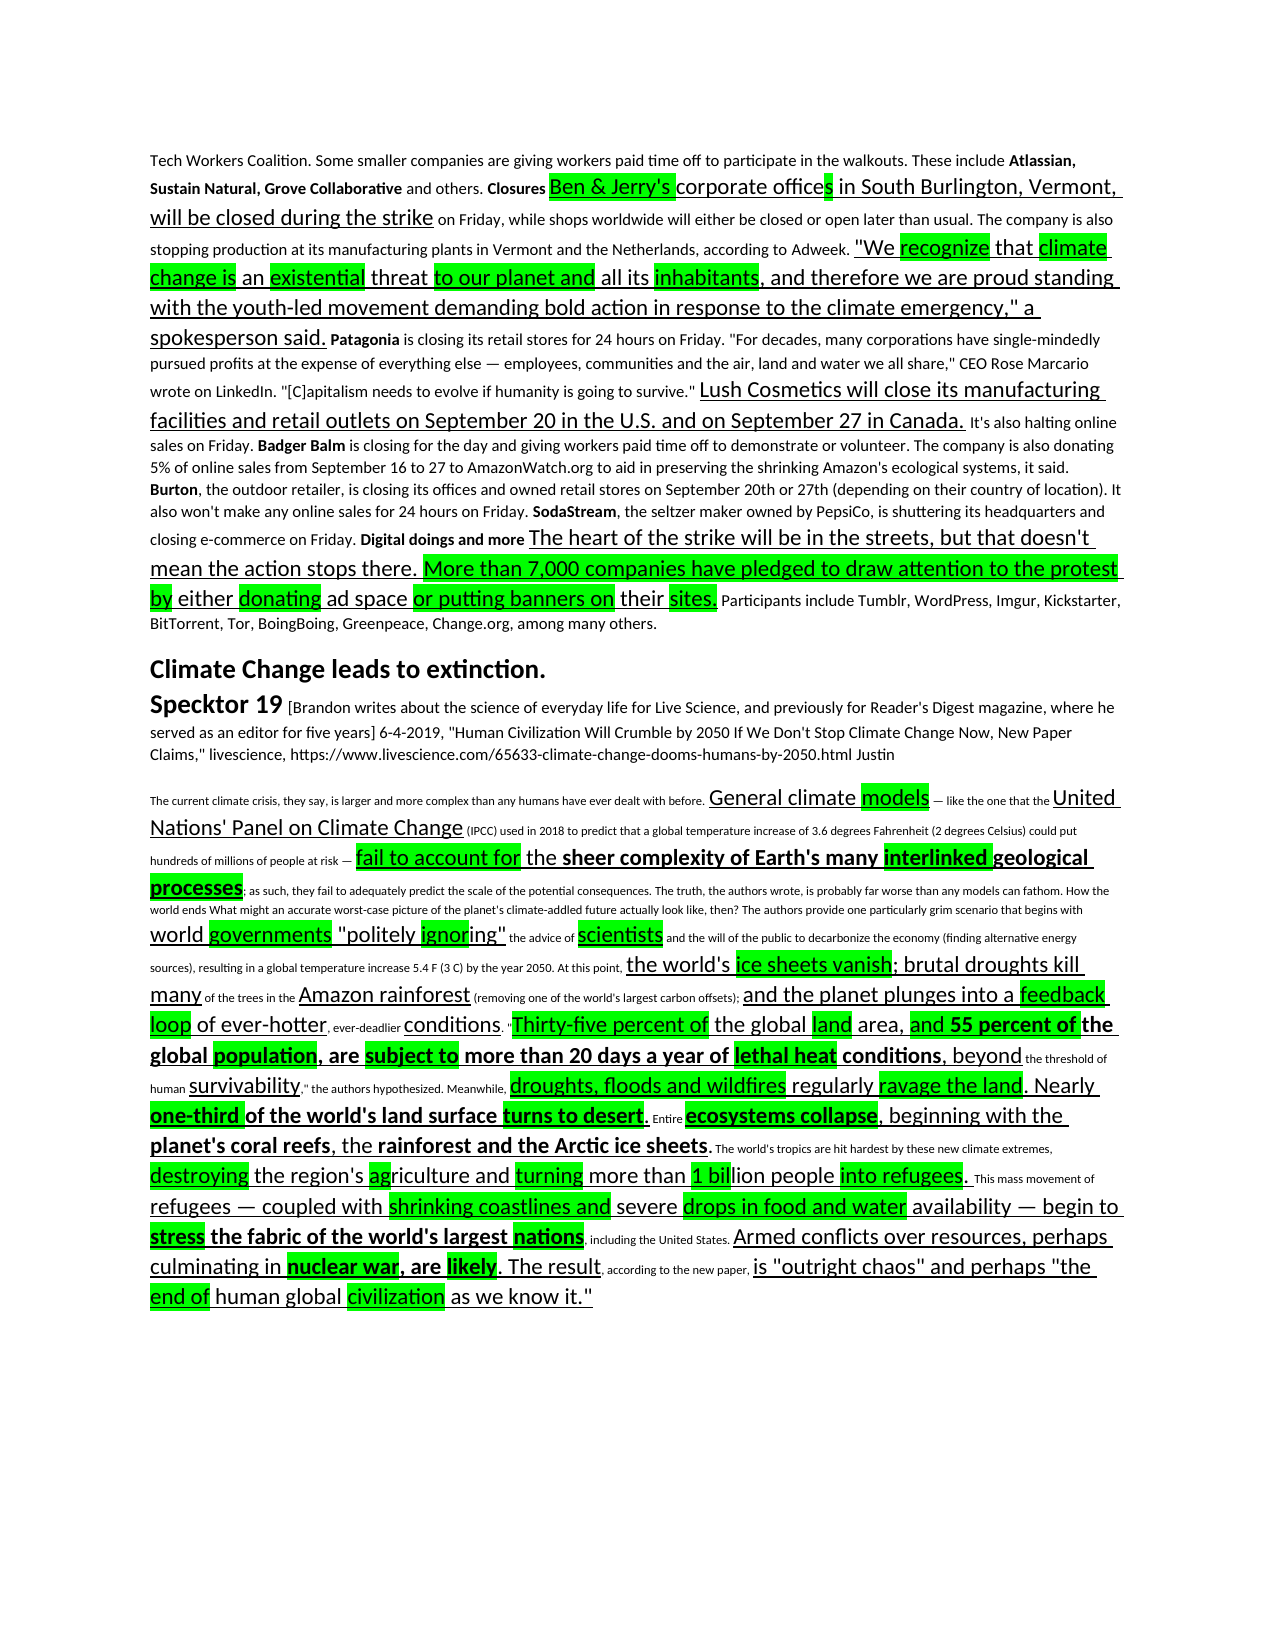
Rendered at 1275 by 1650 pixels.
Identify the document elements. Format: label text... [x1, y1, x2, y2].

subtitle Climate Change leads to extinction. [150, 652, 1125, 685]
text Specktor 19 [Brandon writes about the science of everyday life for Live Science, and previously for Reader's Digest magazine, where he served as an editor for five years] 6-4-2019, "Human Civilization Will Crumble by 2050 If We Don't Stop Climate Change Now, New Paper Claims," livescience, https://www.livescience.com/65633-climate-change-dooms-humans-by-2050.html Justin [150, 688, 1125, 764]
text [150, 150, 1125, 634]
text The current climate crisis, they say, is larger and more complex than any humans have ever dealt with before. General climate models — like the one that the United Nations' Panel on Climate Change (IPCC) used in 2018 to predict that a global temperature increase of 3.6 degrees Fahrenheit (2 degrees Celsius) could put hundreds of millions of people at risk — fail to account for the sheer complexity of Earth's many interlinked geological processes; as such, they fail to adequately predict the scale of the potential consequences. The truth, the authors wrote, is probably far worse than any models can fathom. How the world ends What might an accurate worst-case picture of the planet's climate-addled future actually look like, then? The authors provide one particularly grim scenario that begins with world governments "politely ignoring" the advice of scientists and the will of the public to decarbonize the economy (finding alternative energy sources), resulting in a global temperature increase 5.4 F (3 C) by the year 2050. At this point, the world's ice sheets vanish; brutal droughts kill many of the trees in the Amazon rainforest (removing one of the world's largest carbon offsets); and the planet plunges into a feedback loop of ever-hotter, ever-deadlier conditions. "Thirty-five percent of the global land area, and 55 percent of the global population, are subject to more than 20 days a year of lethal heat conditions, beyond the threshold of human survivability," the authors hypothesized. Meanwhile, droughts, floods and wildfires regularly ravage the land. Nearly one-third of the world's land surface turns to desert. Entire ecosystems collapse, beginning with the planet's coral reefs, the rainforest and the Arctic ice sheets. The world's tropics are hit hardest by these new climate extremes, destroying the region's agriculture and turning more than 1 billion people into refugees. This mass movement of refugees — coupled with shrinking coastlines and severe drops in food and water availability — begin to stress the fabric of the world's largest nations, including the United States. Armed conflicts over resources, perhaps culminating in nuclear war, are likely. The result, according to the new paper, is "outright chaos" and perhaps "the end of human global civilization as we know it." [150, 783, 1125, 1311]
